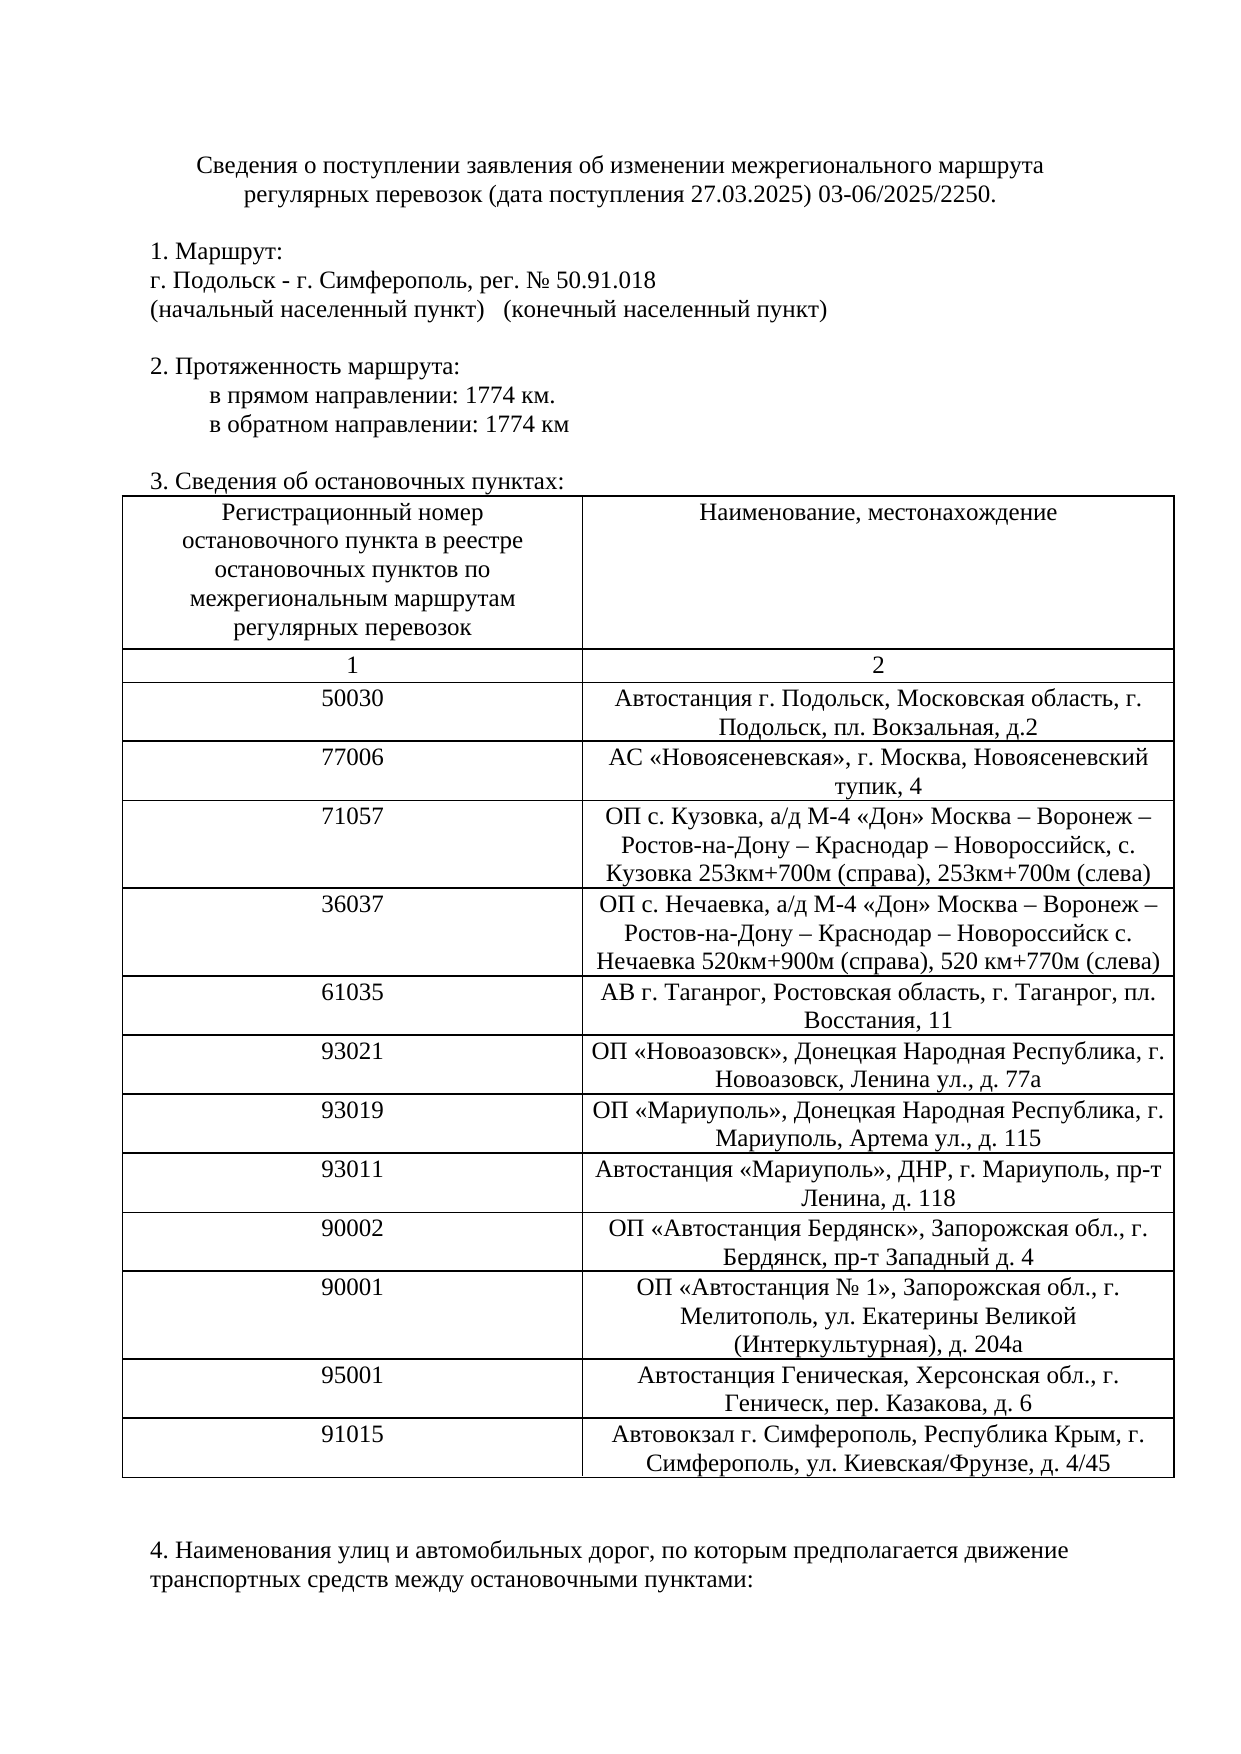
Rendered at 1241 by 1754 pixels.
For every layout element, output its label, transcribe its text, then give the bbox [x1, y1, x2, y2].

table_cell Автостанция Геническая, Херсонская обл., г. Геническ, пер. Казакова, д. 6 [583, 1360, 1173, 1417]
table_cell 61035 [123, 977, 582, 1034]
text Сведения о поступлении заявления об изменении межрегионального маршрута регулярных перевозок (дата поступления 27.03.2025) 03-06/2025/2250. [150, 150, 1090, 207]
table_cell 2 [583, 650, 1173, 681]
table_cell ОП с. Кузовка, а/д М-4 «Дон» Москва – Воронеж – Ростов-на-Дону – Краснодар – Новороссийск, с. Кузовка 253км+700м (справа), 253км+700м (слева) [583, 801, 1173, 887]
table_cell Автостанция «Мариуполь», ДНР, г. Мариуполь, пр-т Ленина, д. 118 [583, 1154, 1173, 1211]
table_cell 77006 [123, 742, 582, 799]
table_cell 93019 [123, 1095, 582, 1152]
table_cell 91015 [123, 1419, 582, 1476]
table_cell АВ г. Таганрог, Ростовская область, г. Таганрог, пл. Восстания, 11 [583, 977, 1173, 1034]
table_cell Автостанция г. Подольск, Московская область, г. Подольск, пл. Вокзальная, д.2 [583, 683, 1173, 740]
text 1. Маршрут: [150, 236, 1090, 265]
table_cell ОП «Новоазовск», Донецкая Народная Республика, г. Новоазовск, Ленина ул., д. 77а [583, 1036, 1173, 1093]
table_cell 1 [123, 650, 582, 681]
text 3. Сведения об остановочных пунктах: [150, 466, 1090, 495]
table_cell ОП «Мариуполь», Донецкая Народная Республика, г. Мариуполь, Артема ул., д. 115 [583, 1095, 1173, 1152]
text в прямом направлении: 1774 км. [150, 380, 1090, 409]
table_cell 71057 [123, 801, 582, 887]
table_cell Автовокзал г. Симферополь, Республика Крым, г. Симферополь, ул. Киевская/Фрунзе, д. 4/45 [583, 1419, 1173, 1476]
text 2. Протяженность маршрута: [150, 351, 1090, 380]
table_header Регистрационный номер остановочного пункта в реестре остановочных пунктов по межрегиональным маршрутам регулярных перевозок [123, 497, 582, 648]
table_cell 93021 [123, 1036, 582, 1093]
table_cell ОП «Автостанция № 1», Запорожская обл., г. Мелитополь, ул. Екатерины Великой (Интеркультурная), д. 204а [583, 1272, 1173, 1358]
table_cell АС «Новоясеневская», г. Москва, Новоясеневский тупик, 4 [583, 742, 1173, 799]
table_cell 36037 [123, 889, 582, 975]
text в обратном направлении: 1774 км [150, 409, 1090, 437]
table_cell 95001 [123, 1360, 582, 1417]
text г. Подольск - г. Симферополь, рег. № 50.91.018 [150, 265, 1090, 294]
table_cell ОП с. Нечаевка, а/д М-4 «Дон» Москва – Воронеж – Ростов-на-Дону – Краснодар – Новороссийск с. Нечаевка 520км+900м (справа), 520 км+770м (слева) [583, 889, 1173, 975]
table_cell ОП «Автостанция Бердянск», Запорожская обл., г. Бердянск, пр-т Западный д. 4 [583, 1213, 1173, 1270]
table_header Наименование, местонахождение [583, 497, 1173, 648]
table_cell 93011 [123, 1154, 582, 1211]
table_cell 90001 [123, 1272, 582, 1358]
table_cell 50030 [123, 683, 582, 740]
table_cell 90002 [123, 1213, 582, 1270]
text 4. Наименования улиц и автомобильных дорог, по которым предполагается движение транспортных средств между остановочными пунктами: [150, 1535, 1090, 1593]
text (начальный населенный пункт) (конечный населенный пункт) [150, 294, 1090, 322]
